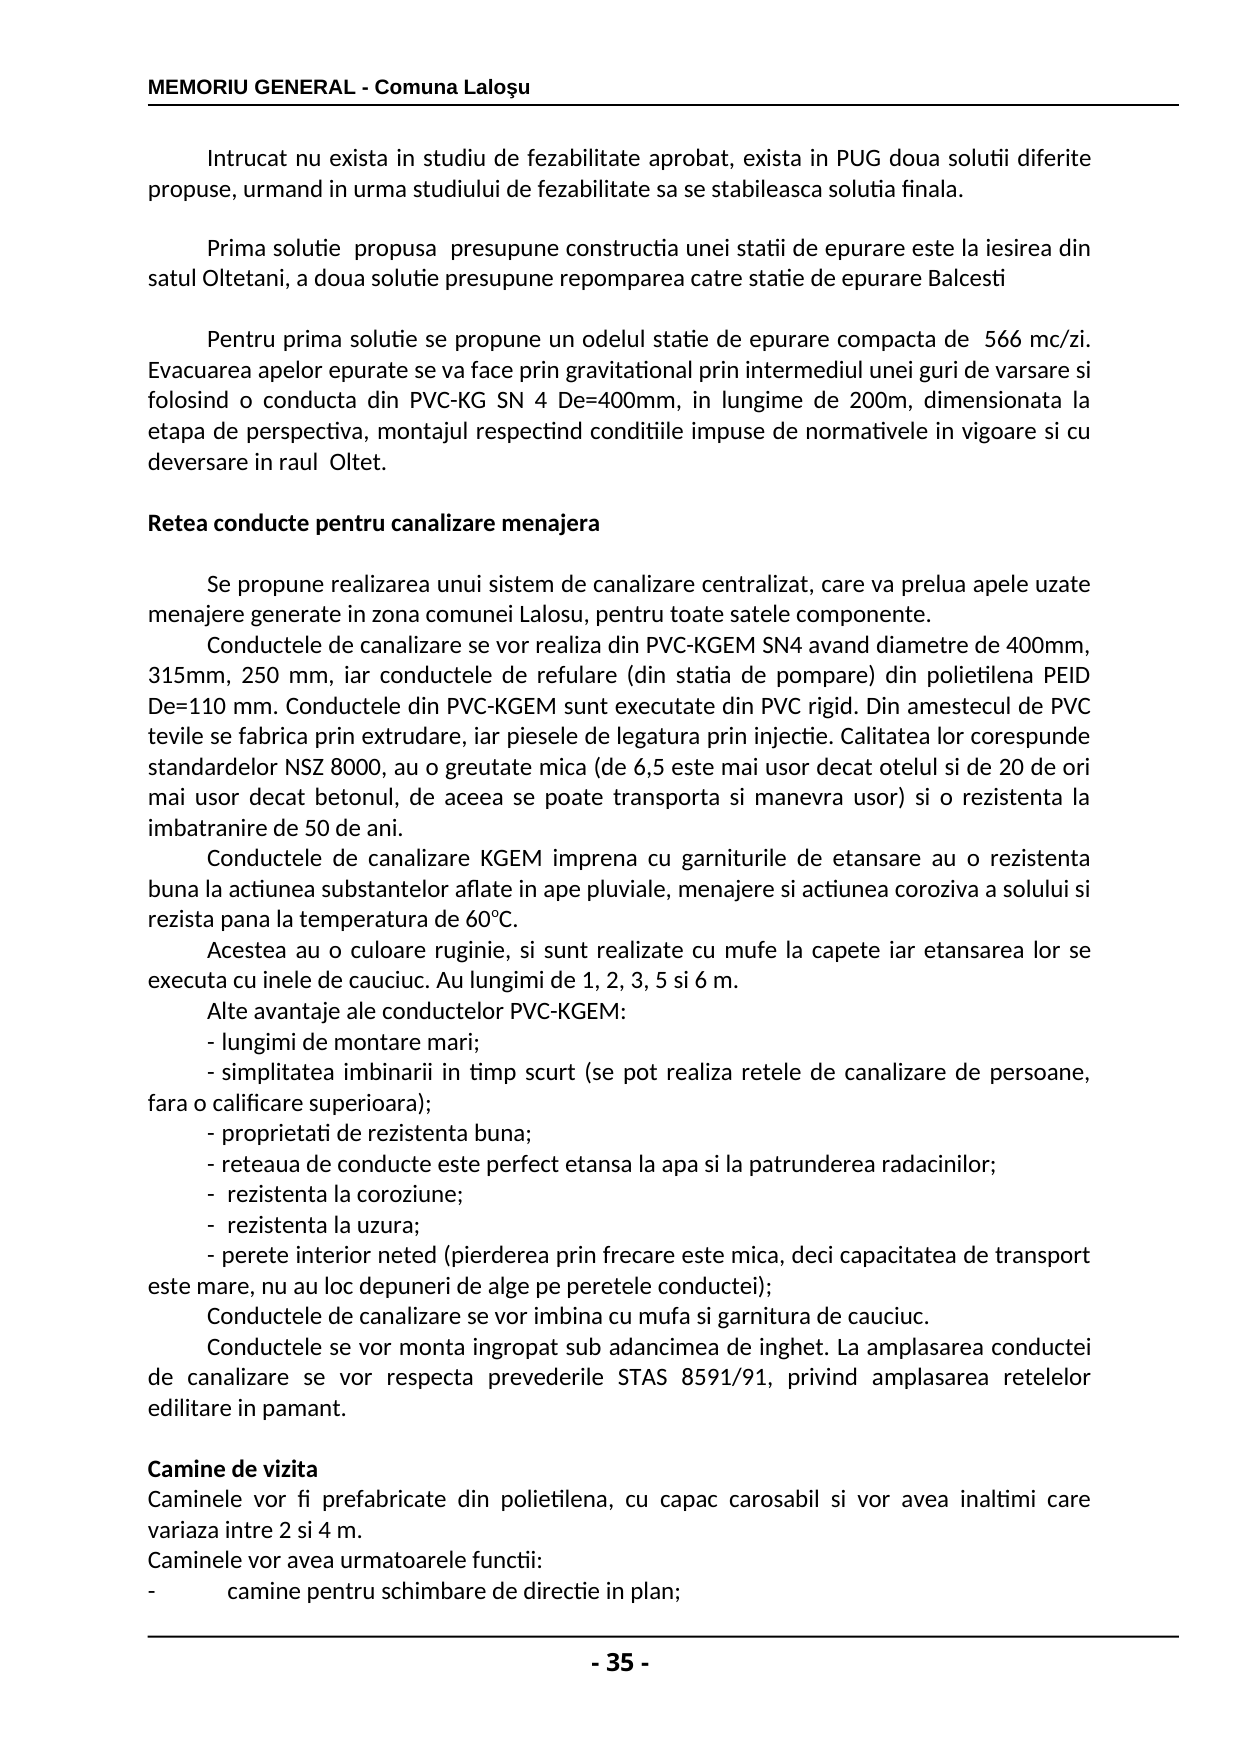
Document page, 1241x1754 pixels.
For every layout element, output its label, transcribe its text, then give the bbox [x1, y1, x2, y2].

text - rezistenta la coroziune; [148, 1178, 1092, 1209]
text Alte avantaje ale conductelor PVC-KGEM: [148, 995, 1092, 1026]
text Pentru prima solutie se propune un odelul statie de epurare compacta de 566 mc/zi. Evacuarea apelor epurate se va face prin gravitational prin intermediul unei guri de varsare si folosind o conducta din PVC-KG SN 4 De=400mm, in lungime de 200m, dimensionata la etapa de perspectiva, montajul respectind conditiile impuse de normativele in vigoare si cu deversare in raul Oltet. [148, 324, 1092, 476]
text - rezistenta la uzura; [148, 1209, 1092, 1239]
text - simplitatea imbinarii in timp scurt (se pot realiza retele de canalizare de persoane, fara o calificare superioara); [148, 1056, 1092, 1117]
text Conductele de canalizare se vor imbina cu mufa si garnitura de cauciuc. [148, 1300, 1092, 1331]
text Camine de vizita [148, 1453, 1092, 1483]
text Conductele se vor monta ingropat sub adancimea de inghet. La amplasarea conductei de canalizare se vor respecta prevederile STAS 8591/91, privind amplasarea retelelor edilitare in pamant. [148, 1331, 1092, 1422]
text - proprietati de rezistenta buna; [148, 1117, 1092, 1148]
text Retea conducte pentru canalizare menajera [148, 507, 1092, 537]
text Intrucat nu exista in studiu de fezabilitate aprobat, exista in PUG doua solutii diferite propuse, urmand in urma studiului de fezabilitate sa se stabileasca solutia finala. [148, 142, 1092, 203]
text Prima solutie propusa presupune constructia unei statii de epurare este la iesirea din satul Oltetani, a doua solutie presupune repomparea catre statie de epurare Balcesti [148, 232, 1092, 293]
text - lungimi de montare mari; [148, 1026, 1092, 1056]
text - perete interior neted (pierderea prin frecare este mica, deci capacitatea de transport este mare, nu au loc depuneri de alge pe peretele conductei); [148, 1239, 1092, 1300]
text Caminele vor fi prefabricate din polietilena, cu capac carosabil si vor avea inaltimi care variaza intre 2 si 4 m. [148, 1483, 1092, 1544]
text - reteaua de conducte este perfect etansa la apa si la patrunderea radacinilor; [148, 1148, 1092, 1178]
text Conductele de canalizare se vor realiza din PVC-KGEM SN4 avand diametre de 400mm, 315mm, 250 mm, iar conductele de refulare (din statia de pompare) din polietilena PEID De=110 mm. Conductele din PVC-KGEM sunt executate din PVC rigid. Din amestecul de PVC tevile se fabrica prin extrudare, iar piesele de legatura prin injectie. Calitatea lor corespunde standardelor NSZ 8000, au o greutate mica (de 6,5 este mai usor decat otelul si de 20 de ori mai usor decat betonul, de aceea se poate transporta si manevra usor) si o rezistenta la imbatranire de 50 de ani. [148, 629, 1092, 842]
text Caminele vor avea urmatoarele functii: [148, 1544, 1092, 1575]
text Conductele de canalizare KGEM imprena cu garniturile de etansare au o rezistenta buna la actiunea substantelor aflate in ape pluviale, menajere si actiunea coroziva a solului si rezista pana la temperatura de 60oC. [148, 842, 1092, 934]
text Se propune realizarea unui sistem de canalizare centralizat, care va prelua apele uzate menajere generate in zona comunei Lalosu, pentru toate satele componente. [148, 568, 1092, 629]
text - camine pentru schimbare de directie in plan; [148, 1575, 1092, 1606]
text Acestea au o culoare ruginie, si sunt realizate cu mufe la capete iar etansarea lor se executa cu inele de cauciuc. Au lungimi de 1, 2, 3, 5 si 6 m. [148, 934, 1092, 995]
